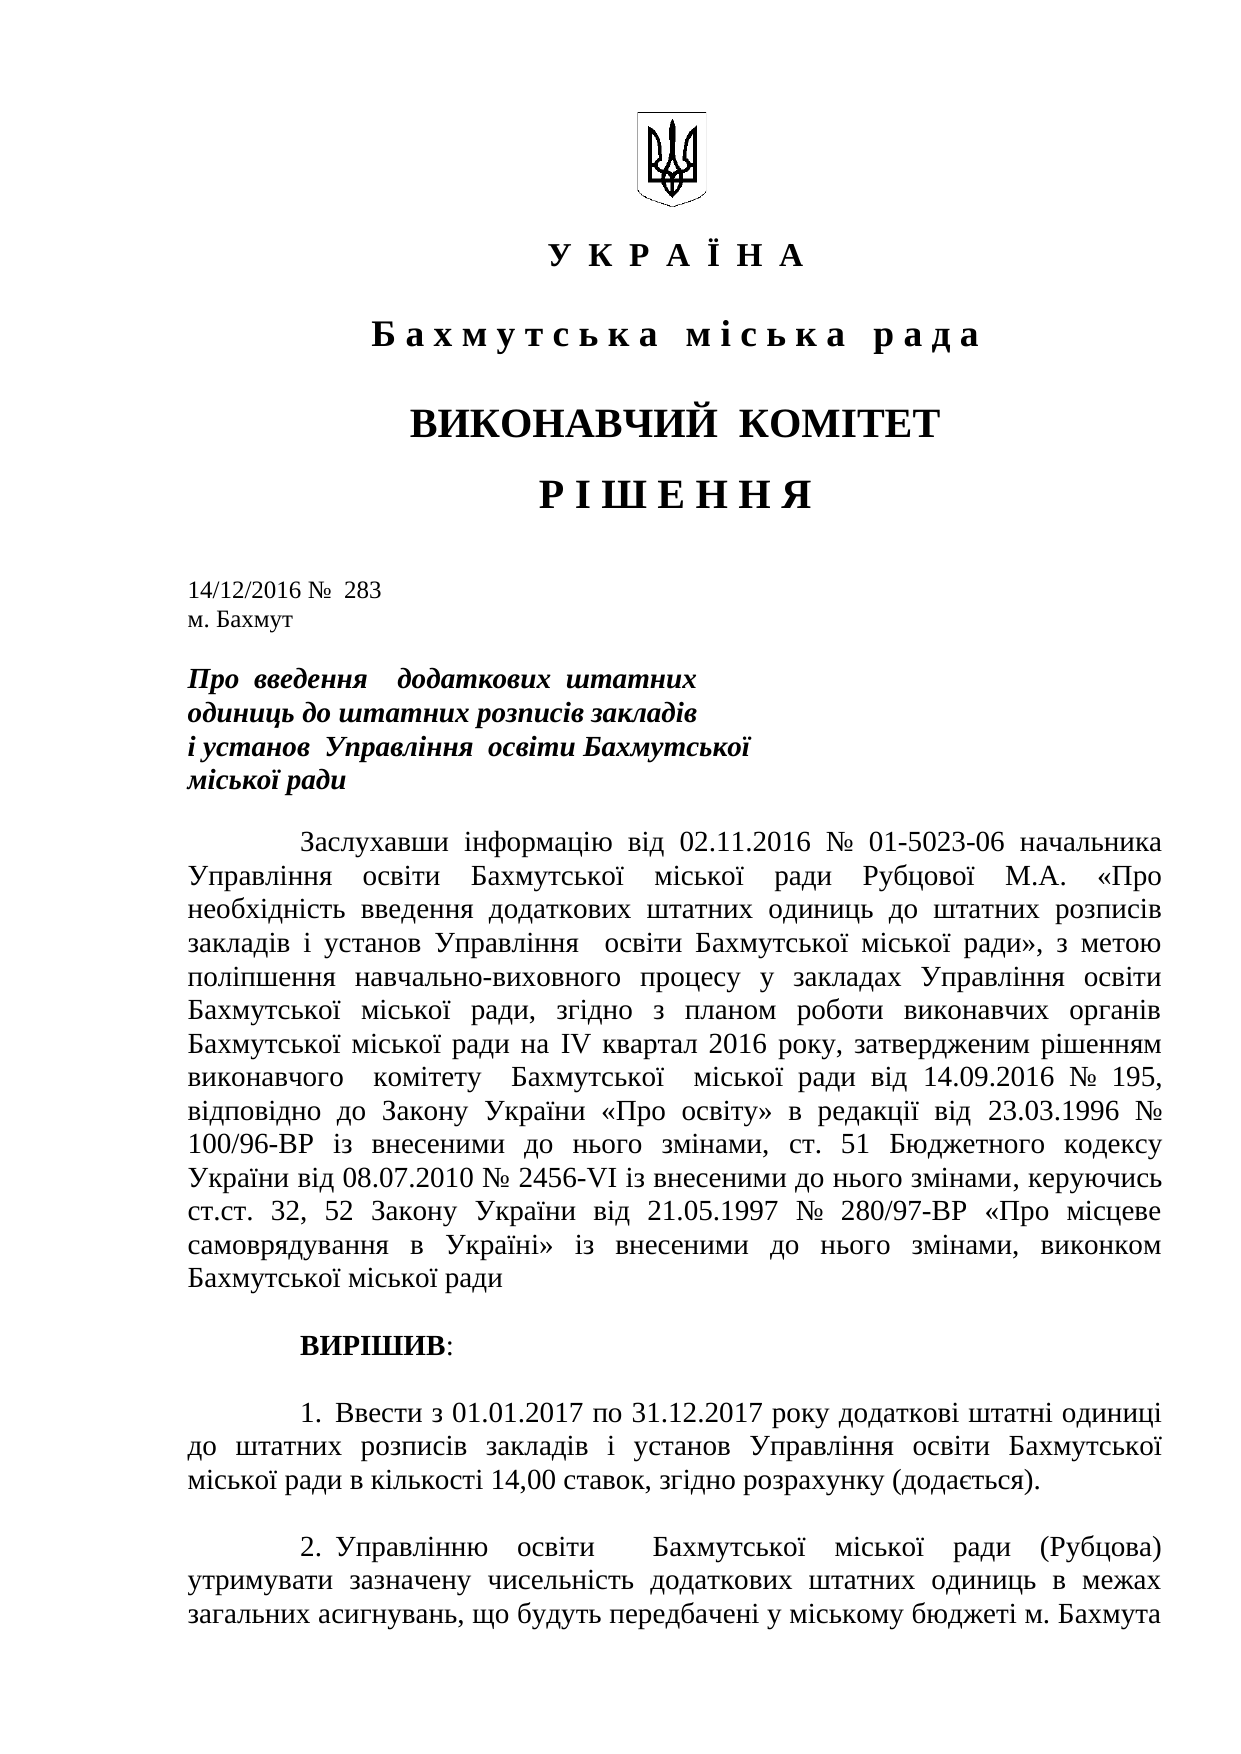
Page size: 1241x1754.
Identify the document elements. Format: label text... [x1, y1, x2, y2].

subtitle Б а х м у т с ь к а м і с ь к а р а д а [187, 312, 1162, 355]
text Про введення додаткових штатних [187, 662, 1162, 695]
text м. Бахмут [187, 604, 1162, 633]
text Заслухавши інформацію від 02.11.2016 № 01-5023-06 начальника Управління освіти Бахмутської міської ради Рубцової М.А. «Про необхідність введення додаткових штатних одиниць до штатних розписів закладів і установ Управління освіти Бахмутської міської ради», з метою поліпшення навчально-виховного процесу у закладах Управління освіти Бахмутської міської ради, згідно з планом роботи виконавчих органів Бахмутської міської ради на IV квартал 2016 року, затвердженим рішенням виконавчого комітету Бахмутської міської ради від 14.09.2016 № 195, відповідно до Закону України «Про освіту» в редакції від 23.03.1996 № 100/96-ВР із внесеними до нього змінами, cт. 51 Бюджетного кодексу України від 08.07.2010 № 2456-VI із внесеними до нього змінами, керуючись ст.ст. 32, 52 Закону України від 21.05.1997 № 280/97-ВР «Про місцеве самоврядування в Україні» із внесеними до нього змінами, виконком Бахмутської міської ради [187, 824, 1162, 1294]
picture [637, 112, 707, 207]
subtitle ВИКОНАВЧИЙ КОМІТЕТ [187, 398, 1162, 446]
subtitle Р I Ш Е Н Н Я [187, 470, 1162, 518]
text ВИРІШИВ: [187, 1328, 1162, 1361]
text міської ради [187, 762, 1162, 796]
text і установ Управління освіти Бахмутської [187, 729, 1162, 762]
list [187, 1529, 1162, 1629]
text 14/12/2016 № 283 [187, 575, 1162, 604]
text одиниць до штатних розписів закладів [187, 695, 1162, 729]
subtitle У К Р А Ї Н А [187, 235, 1162, 273]
list Ввести з 01.01.2017 по 31.12.2017 року додаткові штатні одиниці до штатних розписів закладів і установ Управління освіти Бахмутської міської ради в кількості 14,00 ставок, згідно розрахунку (додається). [187, 1395, 1162, 1495]
